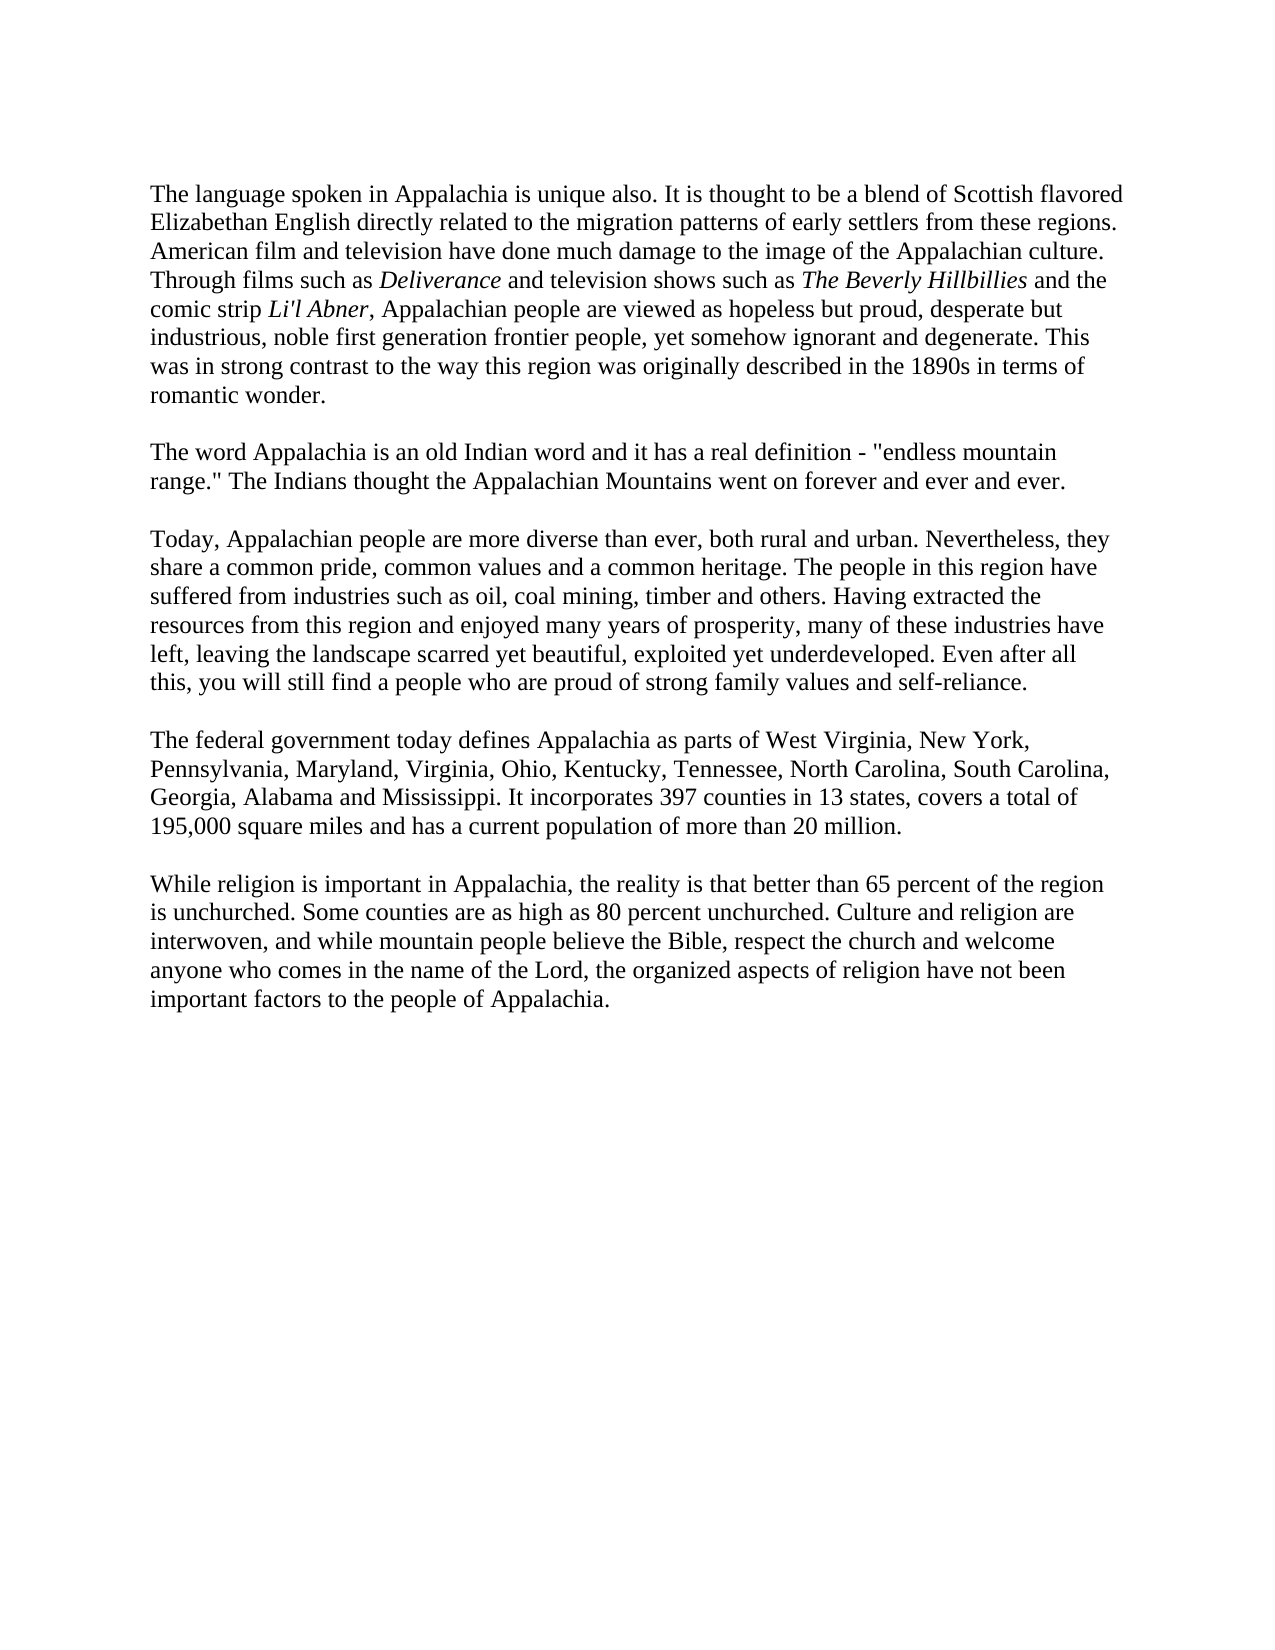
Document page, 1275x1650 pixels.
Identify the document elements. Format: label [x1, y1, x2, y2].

text [150, 150, 1125, 1012]
